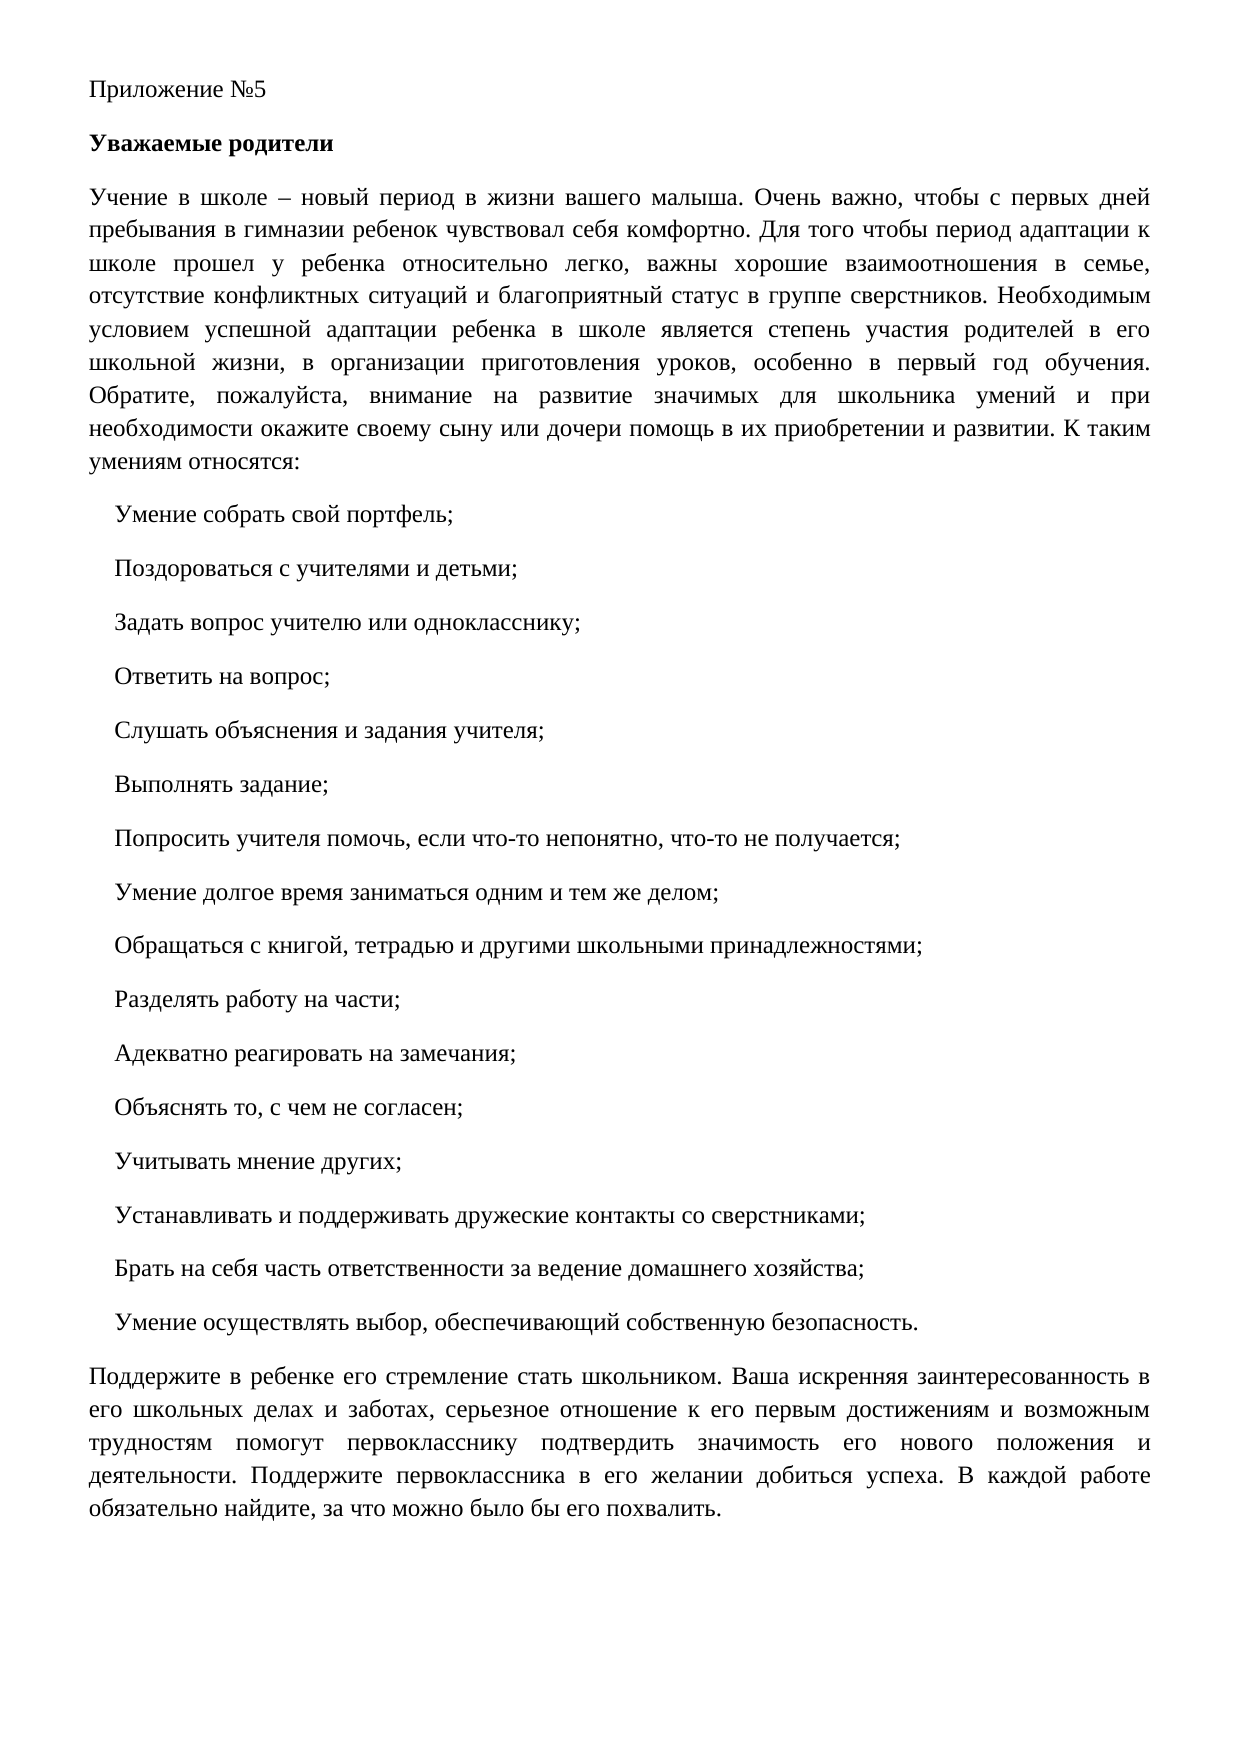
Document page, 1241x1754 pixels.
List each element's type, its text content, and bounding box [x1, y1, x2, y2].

text Приложение №5 [88, 74, 1152, 103]
text  Брать на себя часть ответственности за ведение домашнего хозяйства; [88, 1253, 1152, 1282]
text  Учитывать мнение других; [88, 1146, 1152, 1174]
text Поддержите в ребенке его стремление стать школьником. Ваша искренняя заинтересованность в его школьных делах и заботах, серьезное отношение к его первым достижениям и возможным трудностям помогут первокласснику подтвердить значимость его нового положения и деятельности. Поддержите первоклассника в его желании добиться успеха. В каждой работе обязательно найдите, за что можно было бы его похвалить. [88, 1361, 1152, 1522]
text  Выполнять задание; [88, 769, 1152, 798]
text  Задать вопрос учителю или однокласснику; [88, 607, 1152, 636]
text  Разделять работу на части; [88, 984, 1152, 1013]
text Уважаемые родители [88, 128, 1152, 156]
text  Обращаться с книгой, тетрадью и другими школьными принадлежностями; [88, 930, 1152, 959]
text  Ответить на вопрос; [88, 661, 1152, 690]
text  Поздороваться с учителями и детьми; [88, 553, 1152, 582]
text  Адекватно реагировать на замечания; [88, 1038, 1152, 1067]
text  Умение долгое время заниматься одним и тем же делом; [88, 877, 1152, 905]
text  Устанавливать и поддерживать дружеские контакты со сверстниками; [88, 1200, 1152, 1228]
text  Умение осуществлять выбор, обеспечивающий собственную безопасность. [88, 1307, 1152, 1336]
text Учение в школе – новый период в жизни вашего малыша. Очень важно, чтобы с первых дней пребывания в гимназии ребенок чувствовал себя комфортно. Для того чтобы период адаптации к школе прошел у ребенка относительно легко, важны хорошие взаимоотношения в семье, отсутствие конфликтных ситуаций и благоприятный статус в группе сверстников. Необходимым условием успешной адаптации ребенка в школе является степень участия родителей в его школьной жизни, в организации приготовления уроков, особенно в первый год обучения. Обратите, пожалуйста, внимание на развитие значимых для школьника умений и при необходимости окажите своему сыну или дочери помощь в их приобретении и развитии. К таким умениям относятся: [88, 182, 1152, 474]
text  Слушать объяснения и задания учителя; [88, 715, 1152, 744]
text  Умение собрать свой портфель; [88, 499, 1152, 528]
text  Попросить учителя помочь, если что-то непонятно, что-то не получается; [88, 823, 1152, 851]
text  Объяснять то, с чем не согласен; [88, 1092, 1152, 1121]
